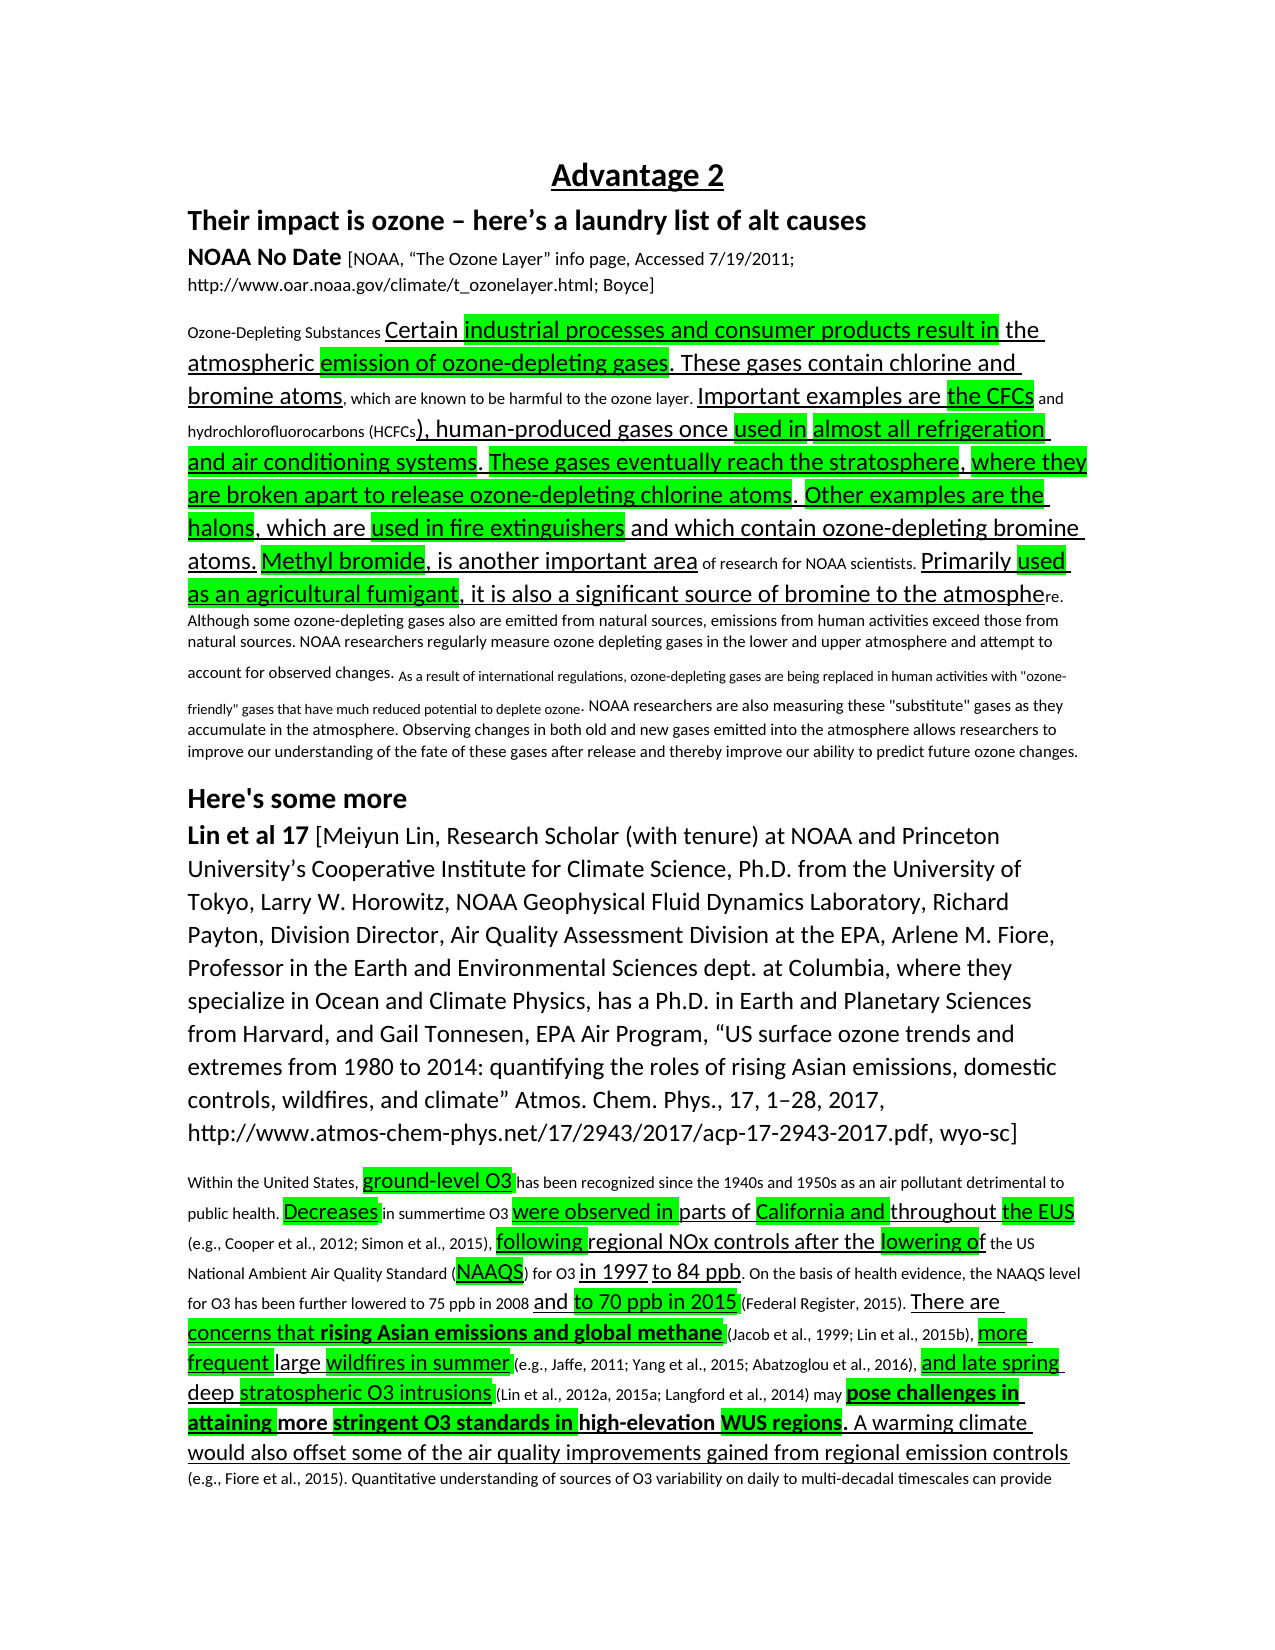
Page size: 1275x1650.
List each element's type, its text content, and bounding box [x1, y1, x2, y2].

subtitle Advantage 2 [187, 154, 1087, 195]
text Ozone-Depleting Substances Certain industrial processes and consumer products result in the atmospheric emission of ozone-depleting gases. These gases contain chlorine and bromine atoms, which are known to be harmful to the ozone layer. Important examples are the CFCs and hydrochlorofluorocarbons (HCFCs), human-produced gases once used in almost all refrigeration and air conditioning systems. These gases eventually reach the stratosphere, where they are broken apart to release ozone-depleting chlorine atoms. Other examples are the halons, which are used in fire extinguishers and which contain ozone-depleting bromine atoms. Methyl bromide, is another important area of research for NOAA scientists. Primarily used as an agricultural fumigant, it is also a significant source of bromine to the atmosphere. Although some ozone-depleting gases also are emitted from natural sources, emissions from human activities exceed those from natural sources. NOAA researchers regularly measure ozone depleting gases in the lower and upper atmosphere and attempt to account for observed changes. As a result of international regulations, ozone-depleting gases are being replaced in human activities with "ozone-friendly" gases that have much reduced potential to deplete ozone. NOAA researchers are also measuring these "substitute" gases as they accumulate in the atmosphere. Observing changes in both old and new gases emitted into the atmosphere allows researchers to improve our understanding of the fate of these gases after release and thereby improve our ability to predict future ozone changes. [187, 314, 1087, 472]
text Lin et al 17 [Meiyun Lin, Research Scholar (with tenure) at NOAA and Princeton University’s Cooperative Institute for Climate Science, Ph.D. from the University of Tokyo, Larry W. Horowitz, NOAA Geophysical Fluid Dynamics Laboratory, Richard Payton, Division Director, Air Quality Assessment Division at the EPA, Arlene M. Fiore, Professor in the Earth and Environmental Sciences dept. at Columbia, where they specialize in Ocean and Climate Physics, has a Ph.D. in Earth and Planetary Sciences from Harvard, and Gail Tonnesen, EPA Air Program, “US surface ozone trends and extremes from 1980 to 2014: quantifying the roles of rising Asian emissions, domestic controls, wildfires, and climate” Atmos. Chem. Phys., 17, 1–28, 2017, http://www.atmos-chem-phys.net/17/2943/2017/acp-17-2943-2017.pdf, wyo-sc] [187, 818, 1087, 1147]
subtitle Their impact is ozone – here’s a laundry list of alt causes [187, 202, 1087, 238]
text Ozone-Depleting Substances Certain industrial processes and consumer products result in the atmospheric emission of ozone-depleting gases. These gases contain chlorine and bromine atoms, which are known to be harmful to the ozone layer. Important examples are the CFCs and hydrochlorofluorocarbons (HCFCs), human-produced gases once used in almost all refrigeration and air conditioning systems. These gases eventually reach the stratosphere, where they are broken apart to release ozone-depleting chlorine atoms. Other examples are the halons, which are used in fire extinguishers and which contain ozone-depleting bromine atoms. Methyl bromide, is another important area of research for NOAA scientists. Primarily used as an agricultural fumigant, it is also a significant source of bromine to the atmosphere. Although some ozone-depleting gases also are emitted from natural sources, emissions from human activities exceed those from natural sources. NOAA researchers regularly measure ozone depleting gases in the lower and upper atmosphere and attempt to account for observed changes. As a result of international regulations, ozone-depleting gases are being replaced in human activities with "ozone-friendly" gases that have much reduced potential to deplete ozone. NOAA researchers are also measuring these "substitute" gases as they accumulate in the atmosphere. Observing changes in both old and new gases emitted into the atmosphere allows researchers to improve our understanding of the fate of these gases after release and thereby improve our ability to predict future ozone changes. [187, 473, 1087, 762]
subtitle Here's some more [187, 780, 1087, 815]
text NOAA No Date [NOAA, “The Ozone Layer” info page, Accessed 7/19/2011; http://www.oar.noaa.gov/climate/t_ozonelayer.html; Boyce] [187, 241, 1087, 296]
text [187, 1167, 1087, 1488]
